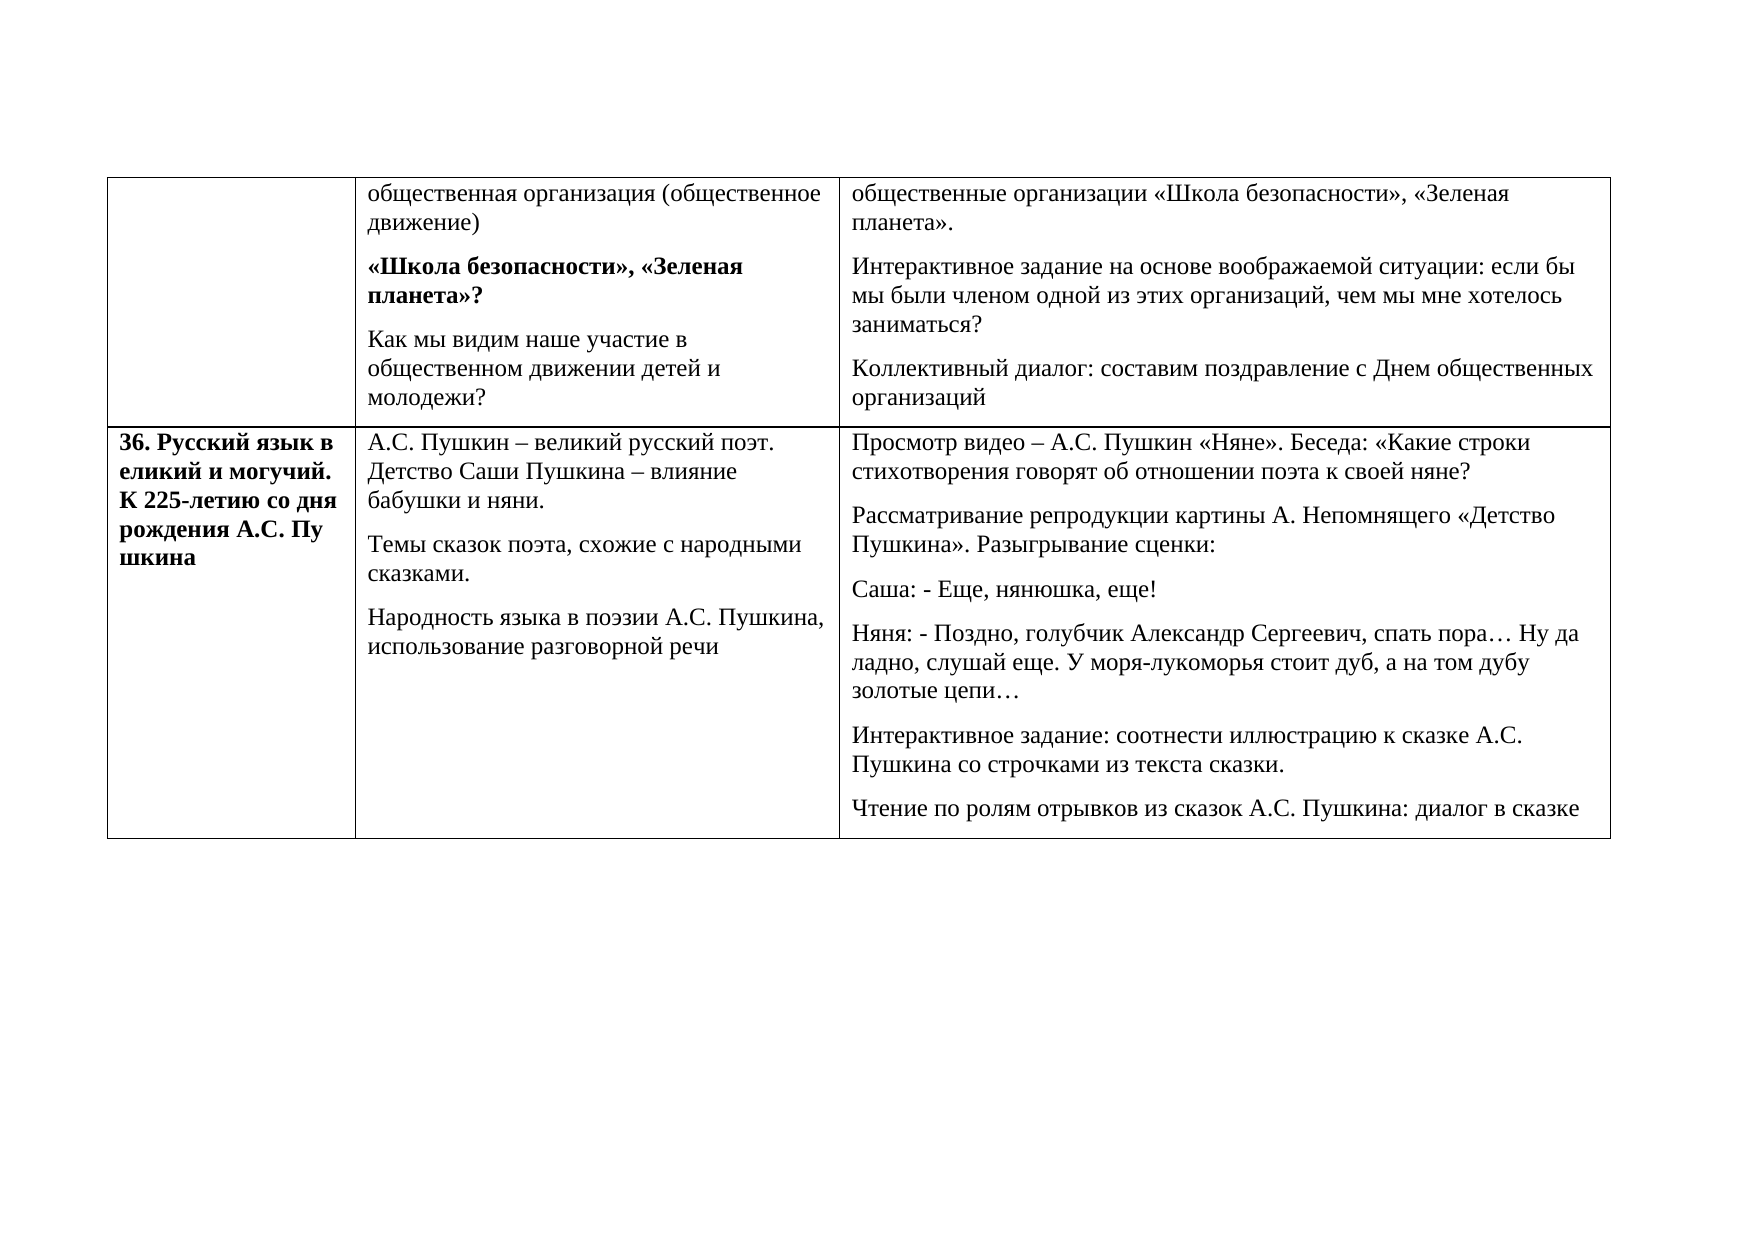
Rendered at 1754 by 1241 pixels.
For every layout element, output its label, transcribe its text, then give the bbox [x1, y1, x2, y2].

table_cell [840, 178, 1610, 426]
table_cell Просмотр видео – А.С. Пушкин «Няне». Беседа: «Какие строки стихотворения говорят об отношении поэта к своей няне? Рассматривание репродукции картины А. Непомнящего «Детство Пушкина». Разыгрывание сценки: Саша: - Еще, нянюшка, еще! Няня: - Поздно, голубчик Александр Сергеевич, спать пора… Ну да ладно, слушай еще. У моря-лукоморья стоит дуб, а на том дубу золотые цепи… Интерактивное задание: соотнести иллюстрацию к сказке А.С. Пушкина со строчками из текста сказки. Чтение по ролям отрывков из сказок А.С. Пушкина: диалог в сказке [840, 428, 1610, 837]
table_cell А.С. Пушкин – великий русский поэт. Детство Саши Пушкина – влияние бабушки и няни. Темы сказок поэта, схожие с народными сказками. Народность языка в поэзии А.С. Пушкина, использование разговорной речи [356, 428, 839, 837]
table_cell 36. Русский язык великий и могучий. К 225-летию со дня рождения А.С. Пушкина [108, 428, 355, 837]
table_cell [356, 178, 839, 426]
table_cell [108, 178, 355, 426]
